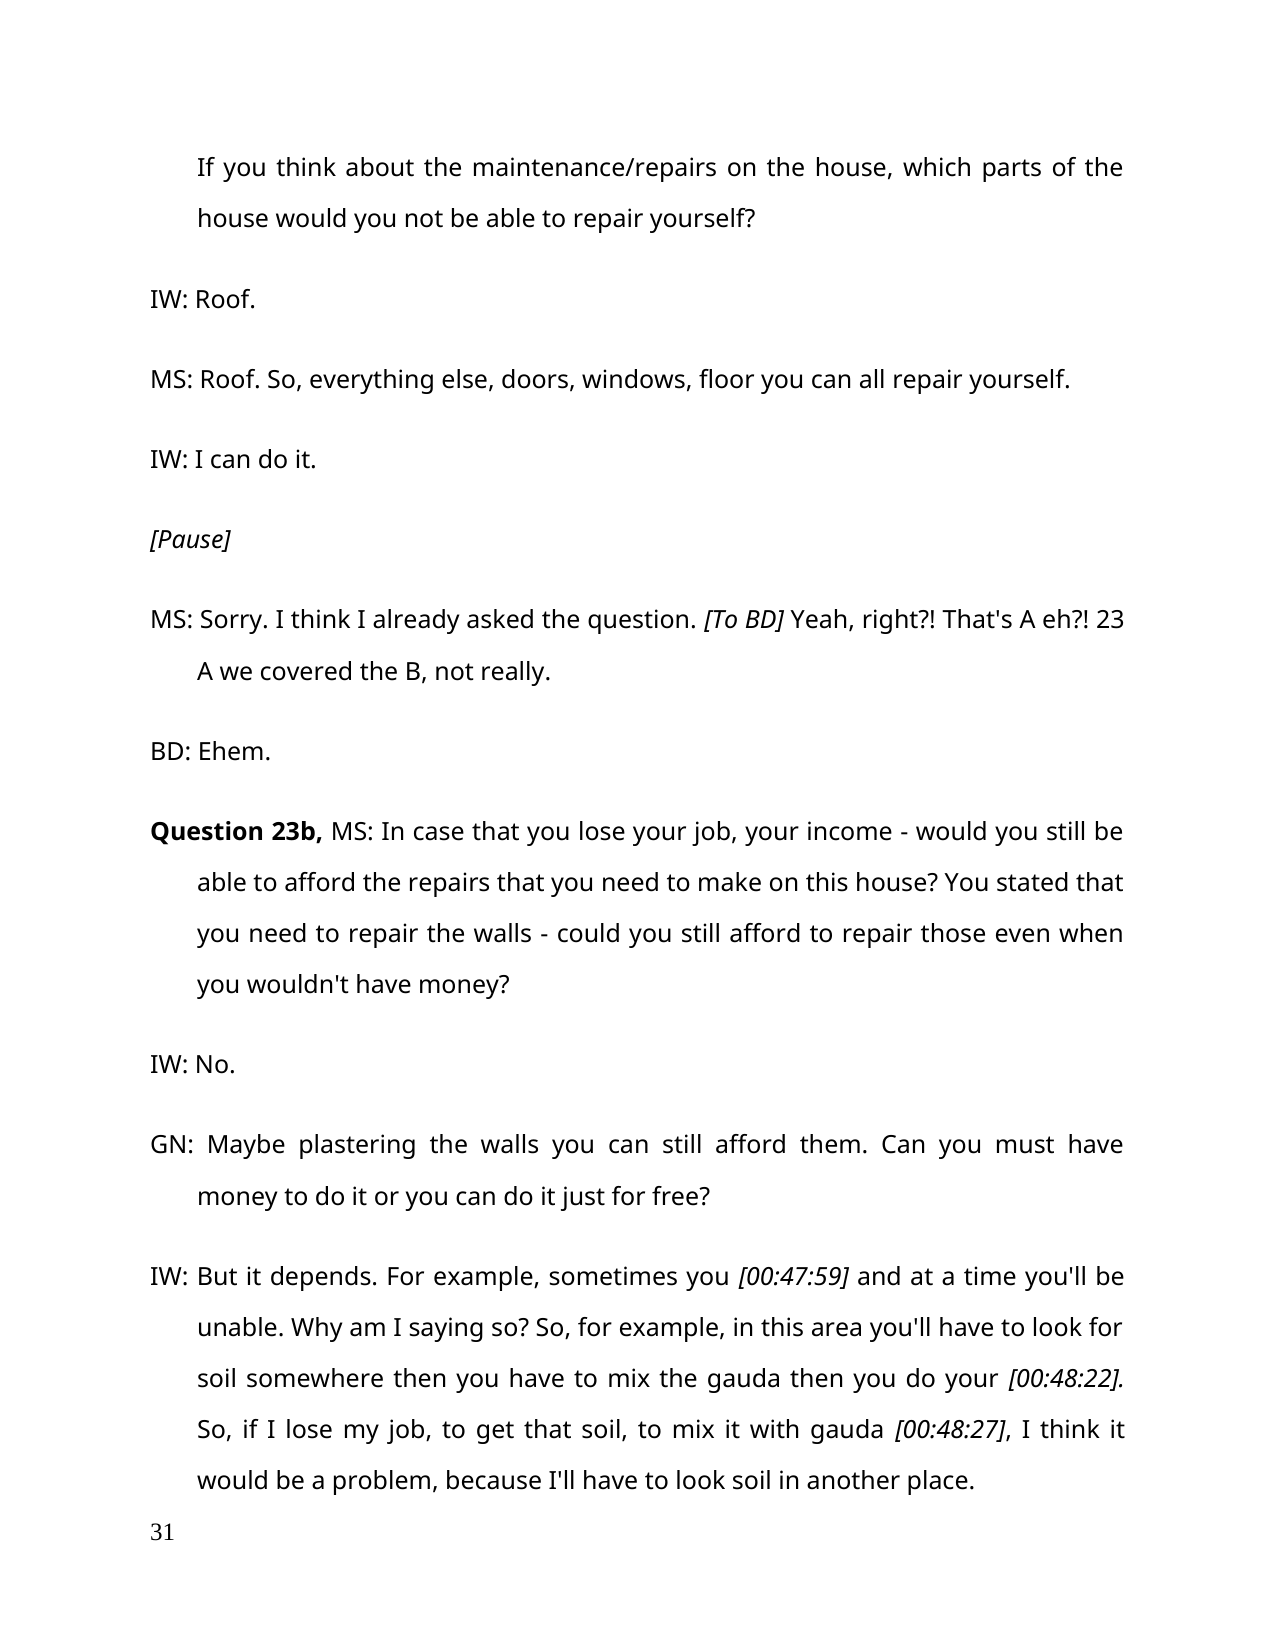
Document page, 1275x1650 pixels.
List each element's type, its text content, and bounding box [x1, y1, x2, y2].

text MS: Sorry. I think I already asked the question. [To BD] Yeah, right?! That's A eh?! 23 A we covered the B, not really. [150, 602, 1125, 687]
text IW: But it depends. For example, sometimes you [00:47:59] and at a time you'll be unable. Why am I saying so? So, for example, in this area you'll have to look for soil somewhere then you have to mix the gauda then you do your [00:48:22]. So, if I lose my job, to get that soil, to mix it with gauda [00:48:27], I think it would be a problem, because I'll have to look soil in another place. [150, 1258, 1125, 1497]
text MS: Roof. So, everything else, doors, windows, floor you can all repair yourself. [150, 361, 1125, 396]
text BD: Ehem. [150, 733, 1125, 767]
text IW: I can do it. [150, 442, 1125, 476]
text Question 23b, MS: In case that you lose your job, your income - would you still be able to afford the repairs that you need to make on this house? You stated that you need to repair the walls - could you still afford to repair those even when you wouldn't have money? [150, 813, 1125, 1001]
text IW: No. [150, 1047, 1125, 1081]
text If you think about the maintenance/repairs on the house, which parts of the house would you not be able to repair yourself? [197, 150, 1125, 235]
text GN: Maybe plastering the walls you can still afford them. Can you must have money to do it or you can do it just for free? [150, 1127, 1125, 1212]
text IW: Roof. [150, 281, 1125, 315]
text [Pause] [150, 522, 1125, 556]
